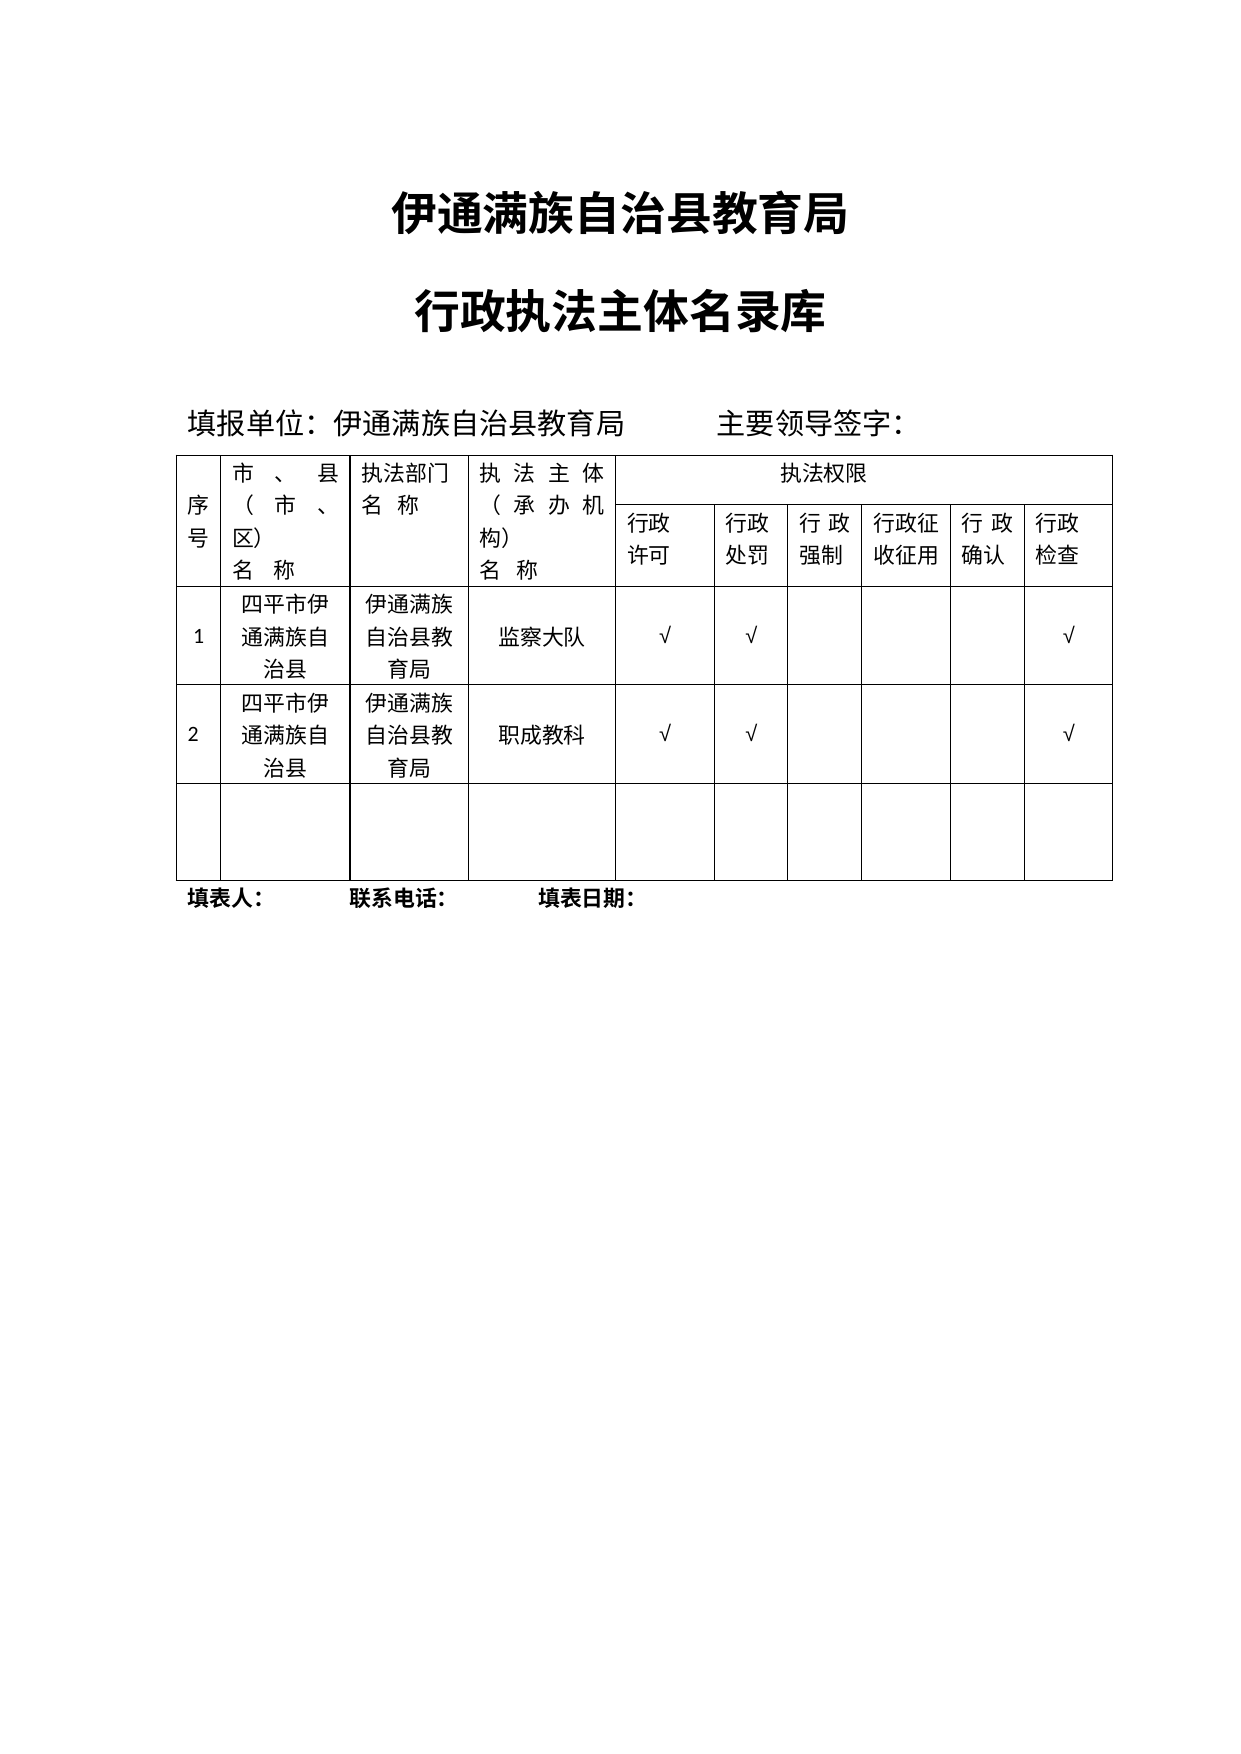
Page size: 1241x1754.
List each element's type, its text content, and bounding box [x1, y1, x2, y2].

table_cell [1025, 784, 1112, 880]
table_cell √ [1025, 685, 1112, 783]
table_cell 1 [177, 587, 220, 684]
table_cell 职成教科 [469, 685, 615, 783]
table_cell √ [616, 685, 714, 783]
table_cell 行政征收征用 [862, 505, 950, 586]
table_cell [951, 784, 1024, 880]
table_cell [788, 784, 861, 880]
table_cell [469, 784, 615, 880]
table_cell [788, 587, 861, 684]
table_cell 2 [177, 685, 220, 783]
table_cell √ [715, 587, 787, 684]
table_header 执法部门 名 称 [351, 456, 468, 586]
table_cell 四平市伊通满族自治县 [221, 587, 349, 684]
table_cell 行政强制 [788, 505, 861, 586]
table_cell [862, 587, 950, 684]
text 填报单位：伊通满族自治县教育局 主要领导签字： [187, 389, 1053, 454]
table_cell 四平市伊通满族自治县 [221, 685, 349, 783]
table_cell [616, 784, 714, 880]
text 行政执法主体名录库 [187, 259, 1053, 357]
table_cell [351, 784, 468, 880]
table_cell [862, 685, 950, 783]
table_cell 伊通满族自治县教育局 [351, 587, 468, 684]
table_cell [177, 784, 220, 880]
table_cell [951, 587, 1024, 684]
table_cell 行政确认 [951, 505, 1024, 586]
table_cell √ [616, 587, 714, 684]
table_cell [951, 685, 1024, 783]
table_cell 行政 检查 [1025, 505, 1112, 586]
text 伊通满族自治县教育局 [187, 162, 1053, 259]
text 填表人： 联系电话： 填表日期： [187, 881, 1053, 913]
table_cell [221, 784, 349, 880]
table_cell 伊通满族自治县教育局 [351, 685, 468, 783]
table_header 执法权限 [616, 456, 1112, 504]
table_header 市、县（市、区） 名 称 [221, 456, 349, 586]
table_cell [862, 784, 950, 880]
table_cell √ [715, 685, 787, 783]
table_cell [788, 685, 861, 783]
table_cell √ [1025, 587, 1112, 684]
table_cell 行政 许可 [616, 505, 714, 586]
table_cell 监察大队 [469, 587, 615, 684]
table_header 序号 [177, 456, 220, 586]
table_cell 行政 处罚 [715, 505, 787, 586]
table_cell [715, 784, 787, 880]
table_header 执法主体（承办机构） 名 称 [469, 456, 615, 586]
